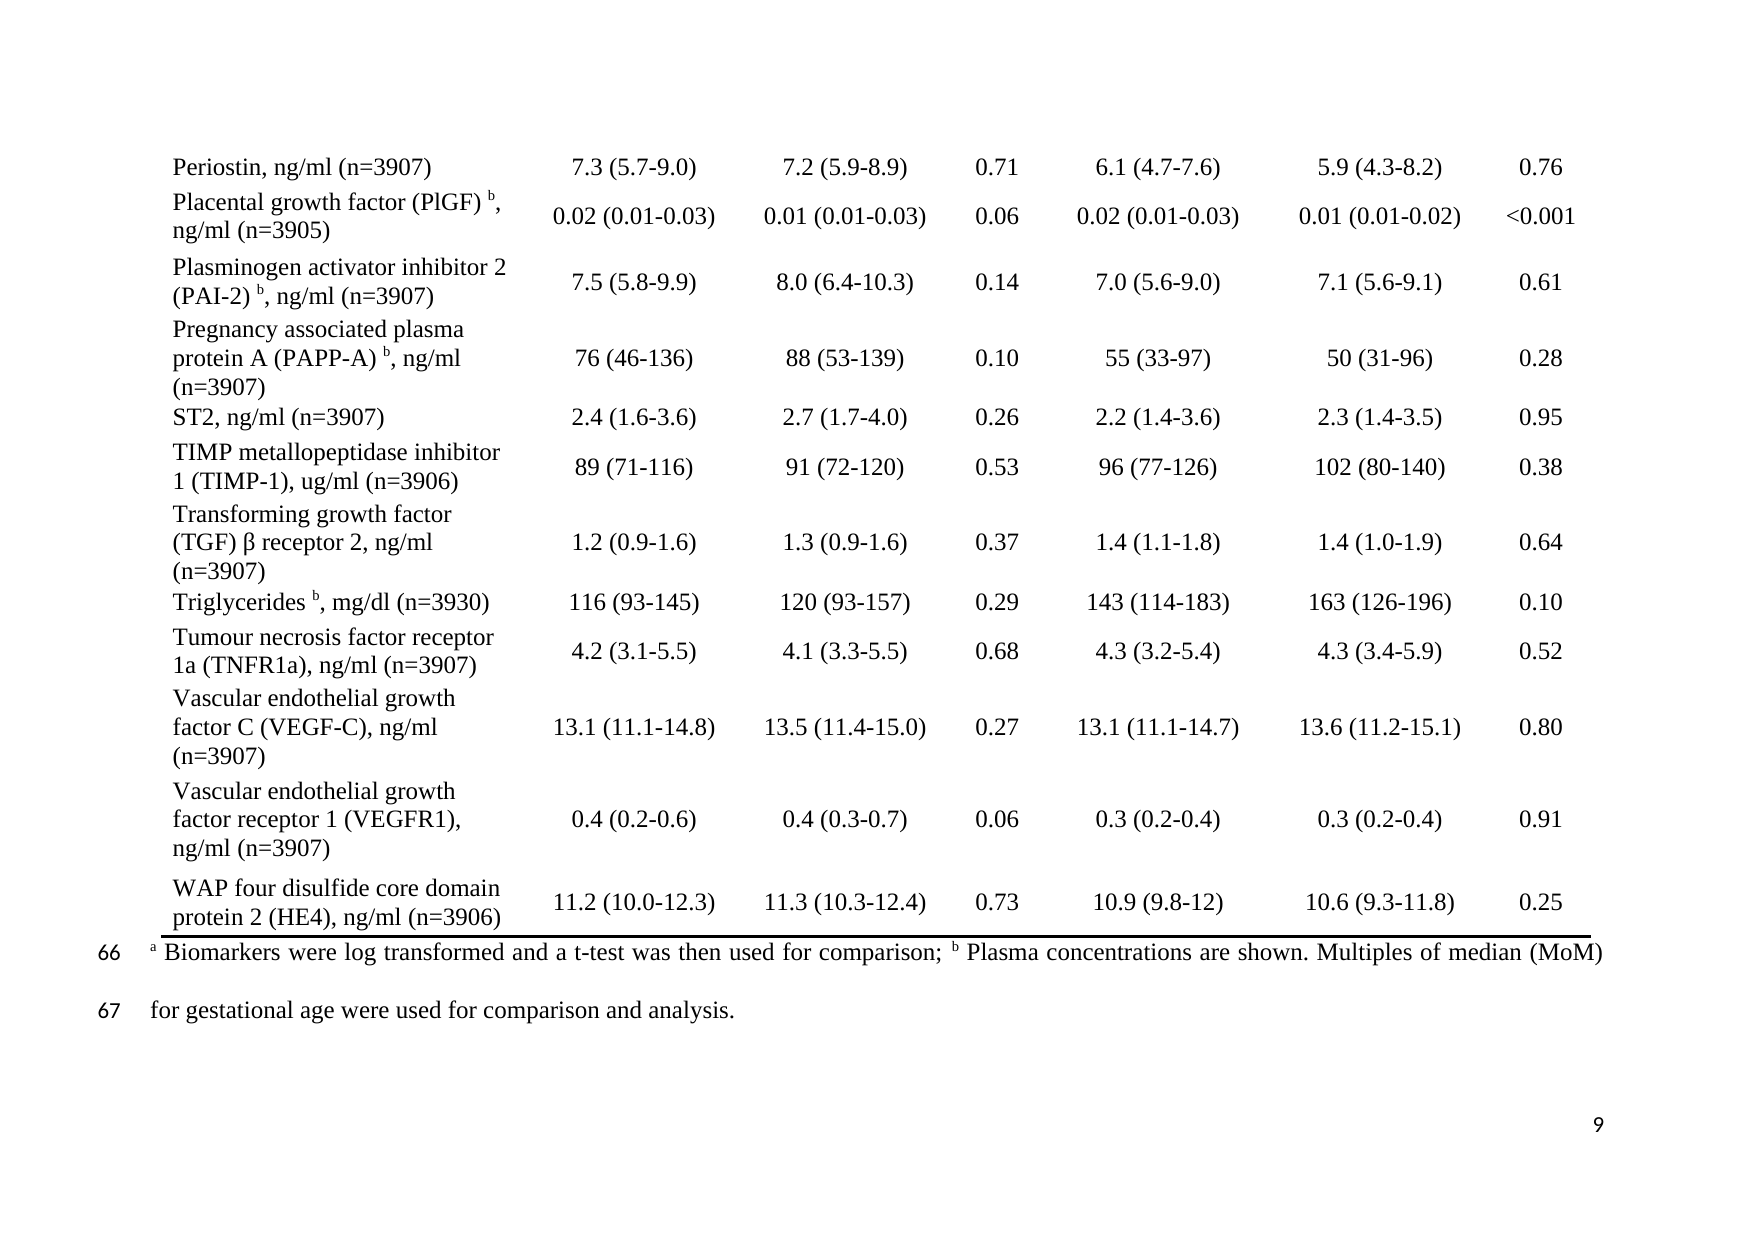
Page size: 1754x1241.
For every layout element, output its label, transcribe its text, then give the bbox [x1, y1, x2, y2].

table_cell Pregnancy associated plasma protein A (PAPP-A) b, ng/ml (n=3907) [161, 314, 525, 400]
table_cell 2.3 (1.4-3.5) [1269, 400, 1491, 433]
table_cell Vascular endothelial growth factor C (VEGF-C), ng/ml (n=3907) [161, 684, 525, 770]
table_cell 2.4 (1.6-3.6) [525, 400, 743, 433]
table_cell 0.38 [1491, 433, 1591, 499]
table_cell Plasminogen activator inhibitor 2 (PAI-2) b, ng/ml (n=3907) [161, 249, 525, 314]
table_cell 96 (77-126) [1047, 433, 1269, 499]
table_cell 7.5 (5.8-9.9) [525, 249, 743, 314]
table_cell 0.14 [947, 249, 1047, 314]
table_cell 1.3 (0.9-1.6) [743, 499, 947, 585]
text a Biomarkers were log transformed and a t-test was then used for comparison; b Plasma concentrations are shown. Multiples of median (MoM) for gestational age were used for comparison and analysis. [150, 937, 1604, 1024]
table_cell 4.3 (3.4-5.9) [1269, 618, 1491, 683]
table_cell Placental growth factor (PlGF) b, ng/ml (n=3905) [161, 183, 525, 248]
table_cell 13.1 (11.1-14.7) [1047, 684, 1269, 770]
table_cell 8.0 (6.4-10.3) [743, 249, 947, 314]
table_cell 1.4 (1.1-1.8) [1047, 499, 1269, 585]
table_cell 0.61 [1491, 249, 1591, 314]
table_cell TIMP metallopeptidase inhibitor 1 (TIMP-1), ug/ml (n=3906) [161, 433, 525, 499]
table_cell 2.2 (1.4-3.6) [1047, 400, 1269, 433]
table_cell ST2, ng/ml (n=3907) [161, 400, 525, 433]
table_cell WAP four disulfide core domain protein 2 (HE4), ng/ml (n=3906) [161, 868, 525, 935]
table_cell 0.52 [1491, 618, 1591, 683]
table_cell 143 (114-183) [1047, 585, 1269, 618]
table_cell 55 (33-97) [1047, 314, 1269, 400]
table_cell Tumour necrosis factor receptor 1a (TNFR1a), ng/ml (n=3907) [161, 618, 525, 683]
table_cell 0.80 [1491, 684, 1591, 770]
table_cell 0.10 [1491, 585, 1591, 618]
table_cell 0.27 [947, 684, 1047, 770]
table_cell Periostin, ng/ml (n=3907) [161, 150, 525, 183]
table_cell 0.01 (0.01-0.02) [1269, 183, 1491, 248]
table_cell 91 (72-120) [743, 433, 947, 499]
table_cell 0.3 (0.2-0.4) [1047, 770, 1269, 868]
table_cell 0.3 (0.2-0.4) [1269, 770, 1491, 868]
table_cell 0.73 [947, 868, 1047, 935]
table_cell 89 (71-116) [525, 433, 743, 499]
table_cell 4.1 (3.3-5.5) [743, 618, 947, 683]
table_cell Vascular endothelial growth factor receptor 1 (VEGFR1), ng/ml (n=3907) [161, 770, 525, 868]
table_cell 2.7 (1.7-4.0) [743, 400, 947, 433]
table_cell 0.10 [947, 314, 1047, 400]
table_cell 13.6 (11.2-15.1) [1269, 684, 1491, 770]
table_cell 11.3 (10.3-12.4) [743, 868, 947, 935]
table_cell 0.06 [947, 183, 1047, 248]
table_cell 0.37 [947, 499, 1047, 585]
table_cell 0.91 [1491, 770, 1591, 868]
table_cell 76 (46-136) [525, 314, 743, 400]
table_cell 102 (80-140) [1269, 433, 1491, 499]
table_cell 4.2 (3.1-5.5) [525, 618, 743, 683]
table_cell 10.6 (9.3-11.8) [1269, 868, 1491, 935]
table_cell 1.4 (1.0-1.9) [1269, 499, 1491, 585]
table_cell Triglycerides b, mg/dl (n=3930) [161, 585, 525, 618]
table_cell 0.26 [947, 400, 1047, 433]
table_cell 7.0 (5.6-9.0) [1047, 249, 1269, 314]
table_cell 0.06 [947, 770, 1047, 868]
table_cell Transforming growth factor (TGF) β receptor 2, ng/ml (n=3907) [161, 499, 525, 585]
table_cell 6.1 (4.7-7.6) [1047, 150, 1269, 183]
table_cell 50 (31-96) [1269, 314, 1491, 400]
table_cell 0.28 [1491, 314, 1591, 400]
table_cell 0.01 (0.01-0.03) [743, 183, 947, 248]
table_cell 4.3 (3.2-5.4) [1047, 618, 1269, 683]
table_cell 0.02 (0.01-0.03) [1047, 183, 1269, 248]
table_cell 0.68 [947, 618, 1047, 683]
table_cell 0.53 [947, 433, 1047, 499]
table_cell 0.64 [1491, 499, 1591, 585]
table_cell 10.9 (9.8-12) [1047, 868, 1269, 935]
table_cell 7.3 (5.7-9.0) [525, 150, 743, 183]
table_cell 13.5 (11.4-15.0) [743, 684, 947, 770]
table_cell 13.1 (11.1-14.8) [525, 684, 743, 770]
table_cell 11.2 (10.0-12.3) [525, 868, 743, 935]
table_cell 0.71 [947, 150, 1047, 183]
table_cell 0.95 [1491, 400, 1591, 433]
table_cell 0.4 (0.2-0.6) [525, 770, 743, 868]
table_cell 116 (93-145) [525, 585, 743, 618]
table_cell 0.76 [1491, 150, 1591, 183]
table_cell 120 (93-157) [743, 585, 947, 618]
table_cell 7.2 (5.9-8.9) [743, 150, 947, 183]
table_cell 163 (126-196) [1269, 585, 1491, 618]
table_cell 0.02 (0.01-0.03) [525, 183, 743, 248]
table_cell 0.29 [947, 585, 1047, 618]
table_cell 88 (53-139) [743, 314, 947, 400]
table_cell 1.2 (0.9-1.6) [525, 499, 743, 585]
table_cell 0.25 [1491, 868, 1591, 935]
table_cell 7.1 (5.6-9.1) [1269, 249, 1491, 314]
table_cell <0.001 [1491, 183, 1591, 248]
table_cell 0.4 (0.3-0.7) [743, 770, 947, 868]
table_cell 5.9 (4.3-8.2) [1269, 150, 1491, 183]
